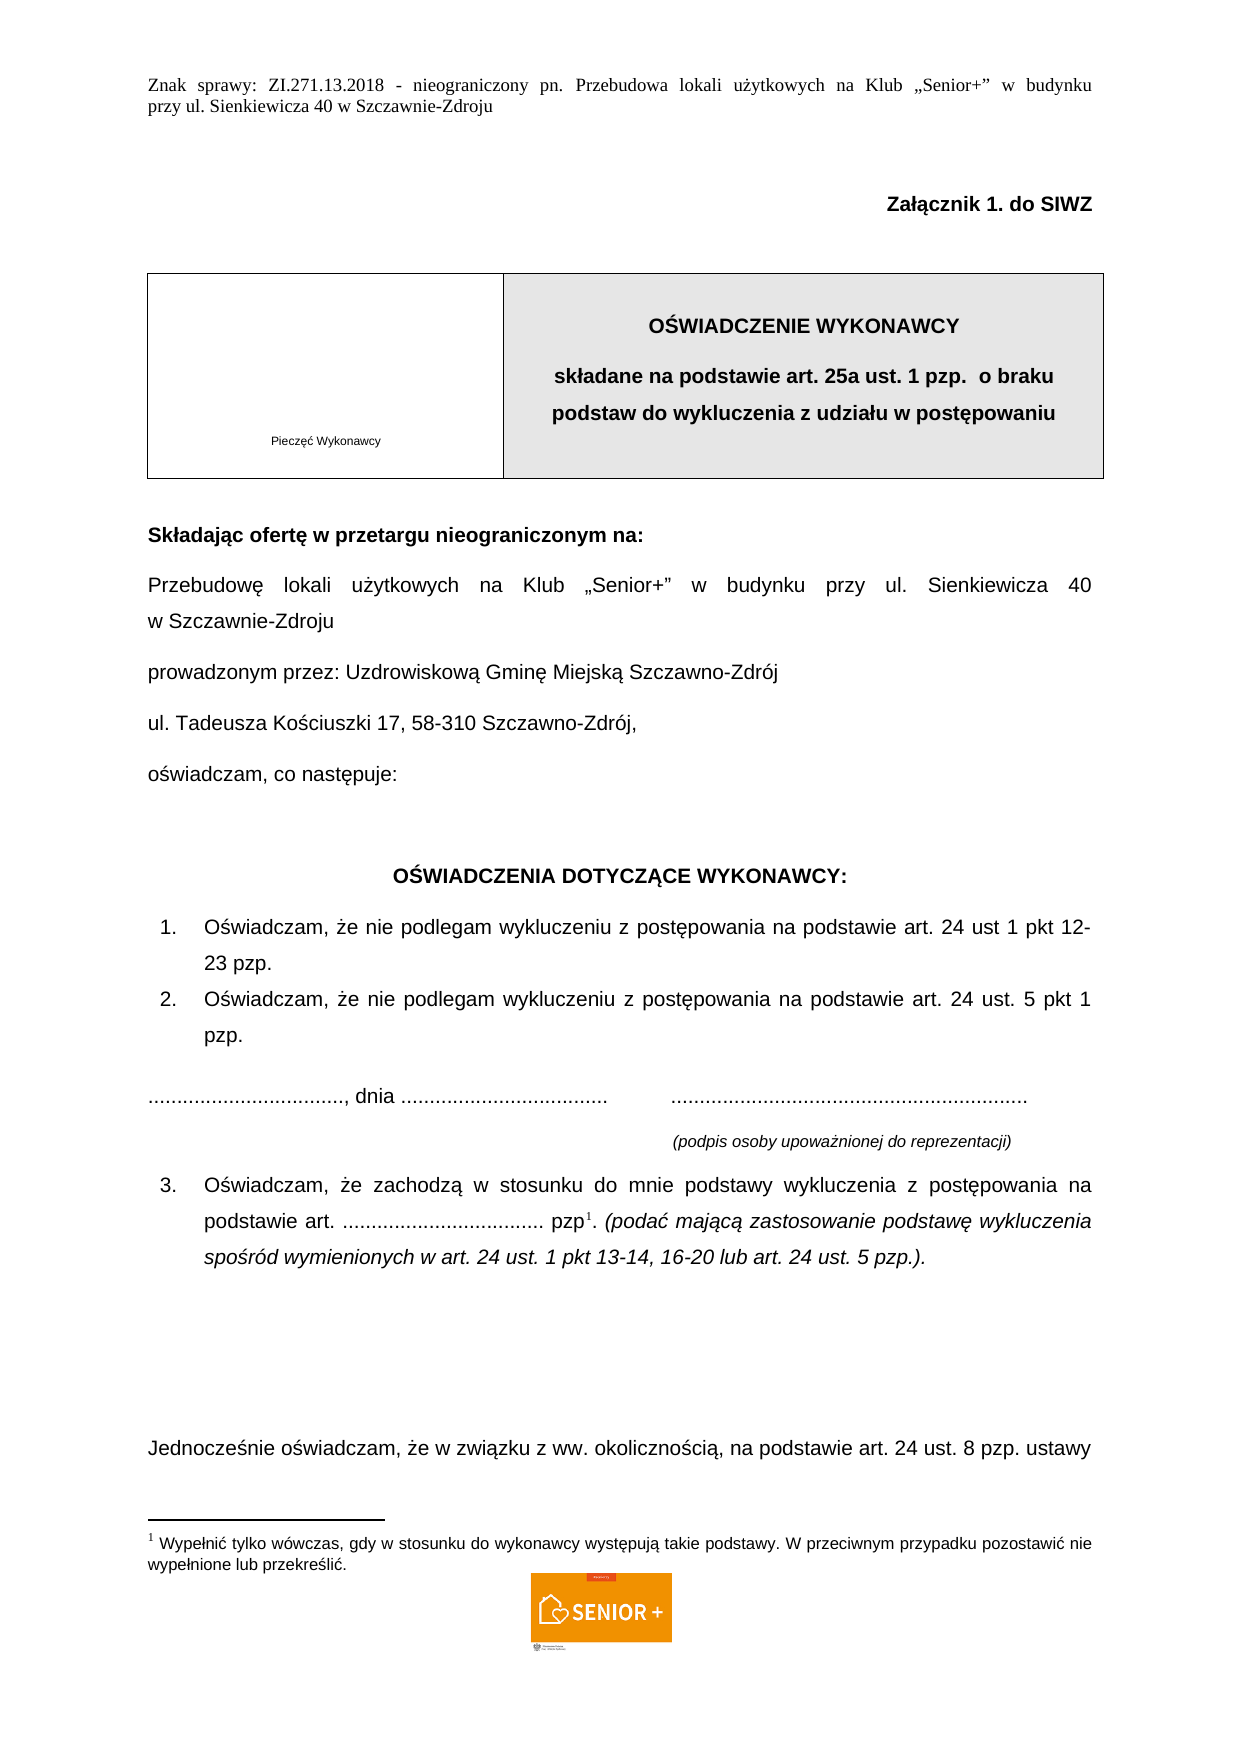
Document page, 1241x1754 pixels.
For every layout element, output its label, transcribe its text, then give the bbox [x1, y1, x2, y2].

table_header OŚWIADCZENIE WYKONAWCY składane na podstawie art. 25a ust. 1 pzp. o braku podstaw do wykluczenia z udziału w postępowaniu [504, 274, 1103, 478]
table_header Załącznik 1. do SIWZ [140, 176, 1100, 244]
table_header Składając ofertę w przetargu nieograniczonym na: Przebudowę lokali użytkowych na Klub „Senior+” w budynku przy ul. Sienkiewicza 40 w Szczawnie-Zdroju prowadzonym przez: Uzdrowiskową Gminę Miejską Szczawno-Zdrój ul. Tadeusza Kościuszki 17, 58-310 Szczawno-Zdrój, oświadczam, co następuje: OŚWIADCZENIA DOTYCZĄCE WYKONAWCY: 1. Oświadczam, że nie podlegam wykluczeniu z postępowania na podstawie art. 24 ust 1 pkt 12-23 pzp. 2. Oświadczam, że nie podlegam wykluczeniu z postępowania na podstawie art. 24 ust. 5 pkt 1 pzp. .................................., dnia .................................... .............................................................. (podpis osoby upoważnionej do reprezentacji) 3. Oświadczam, że zachodzą w stosunku do mnie podstawy wykluczenia z postępowania na podstawie art. ................................... pzp. (podać mającą zastosowanie podstawę wykluczenia spośród wymienionych w art. 24 ust. 1 pkt 13-14, 16-20 lub art. 24 ust. 5 pzp.). [140, 508, 1100, 1421]
table_header Pieczęć Wykonawcy [148, 274, 503, 478]
picture [530, 1573, 672, 1652]
